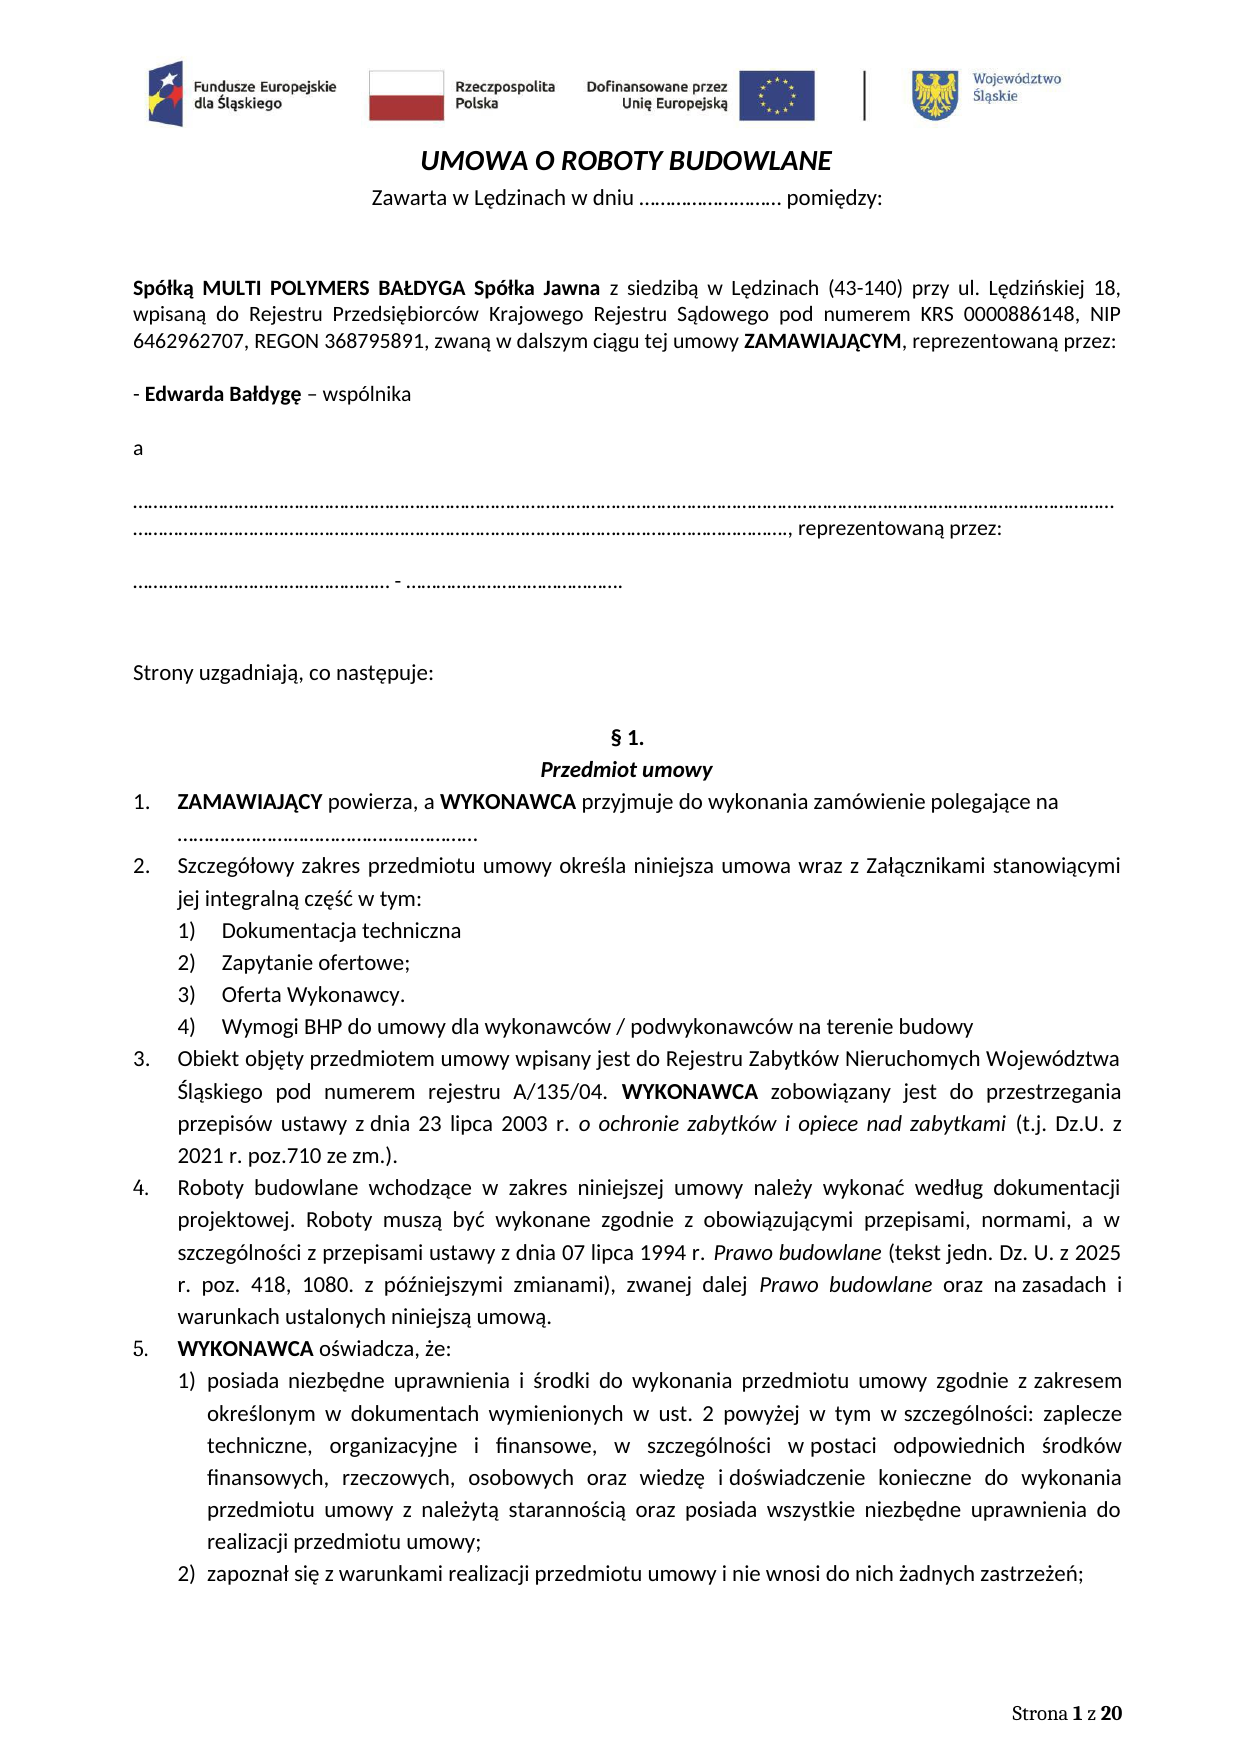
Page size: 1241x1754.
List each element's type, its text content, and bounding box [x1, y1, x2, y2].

text UMOWA O ROBOTY BUDOWLANE [133, 142, 1122, 178]
text § 1. [133, 723, 1122, 751]
list Szczegółowy zakres przedmiotu umowy określa niniejsza umowa wraz z Załącznikami stanowiącymi jej integralną część w tym: [133, 851, 1122, 912]
list posiada niezbędne uprawnienia i środki do wykonania przedmiotu umowy zgodnie z zakresem określonym w dokumentach wymienionych w ust. 2 powyżej w tym w szczególności: zaplecze techniczne, organizacyjne i finansowe, w szczególności w postaci odpowiednich środków finansowych, rzeczowych, osobowych oraz wiedzę i doświadczenie konieczne do wykonania przedmiotu umowy z należytą starannością oraz posiada wszystkie niezbędne uprawnienia do realizacji przedmiotu umowy; [177, 1366, 1122, 1555]
list WYKONAWCA oświadcza, że: [133, 1334, 1122, 1362]
text Spółką MULTI POLYMERS BAŁDYGA Spółka Jawna z siedzibą w Lędzinach (43-140) przy ul. Lędzińskiej 18, wpisaną do Rejestru Przedsiębiorców Krajowego Rejestru Sądowego pod numerem KRS 0000886148, NIP 6462962707, REGON 368795891, zwaną w dalszym ciągu tej umowy ZAMAWIAJĄCYM, reprezentowaną przez: [133, 274, 1122, 354]
list Obiekt objęty przedmiotem umowy wpisany jest do Rejestru Zabytków Nieruchomych Województwa Śląskiego pod numerem rejestru A/135/04. WYKONAWCA zobowiązany jest do przestrzegania przepisów ustawy z dnia 23 lipca 2003 r. o ochronie zabytków i opiece nad zabytkami (t.j. Dz.U. z 2021 r. poz.710 ze zm.). [133, 1044, 1122, 1169]
text - Edwarda Bałdygę – wspólnika [133, 381, 1122, 407]
picture [132, 44, 1077, 143]
list Roboty budowlane wchodzące w zakres niniejszej umowy należy wykonać według dokumentacji projektowej. Roboty muszą być wykonane zgodnie z obowiązującymi przepisami, normami, a w szczególności z przepisami ustawy z dnia 07 lipca 1994 r. Prawo budowlane (tekst jedn. Dz. U. z 2025 r. poz. 418, 1080. z późniejszymi zmianami), zwanej dalej Prawo budowlane oraz na zasadach i warunkach ustalonych niniejszą umową. [133, 1173, 1122, 1330]
text 3) Oferta Wykonawcy. [177, 980, 1122, 1008]
text ………………………………………………………………………………………………………………………………………………………………………………………………………………………………………………………………………………………………., reprezentowaną przez: [133, 487, 1122, 541]
text Zawarta w Lędzinach w dniu ……………………… pomiędzy: [133, 183, 1122, 211]
text 1) Dokumentacja techniczna [177, 916, 1122, 944]
list zapoznał się z warunkami realizacji przedmiotu umowy i nie wnosi do nich żadnych zastrzeżeń; [177, 1559, 1122, 1588]
text ………………………………………………… [177, 819, 1122, 847]
text 2) Zapytanie ofertowe; [177, 948, 1122, 976]
list ZAMAWIAJĄCY powierza, a WYKONAWCA przyjmuje do wykonania zamówienie polegające na [133, 787, 1122, 815]
subtitle Przedmiot umowy [133, 755, 1122, 783]
text …………………………………………… - ……………………………………. [133, 567, 1122, 594]
text a [133, 434, 1122, 461]
text Strony uzgadniają, co następuje: [133, 658, 1122, 686]
text 4) Wymogi BHP do umowy dla wykonawców / podwykonawców na terenie budowy [177, 1012, 1122, 1040]
